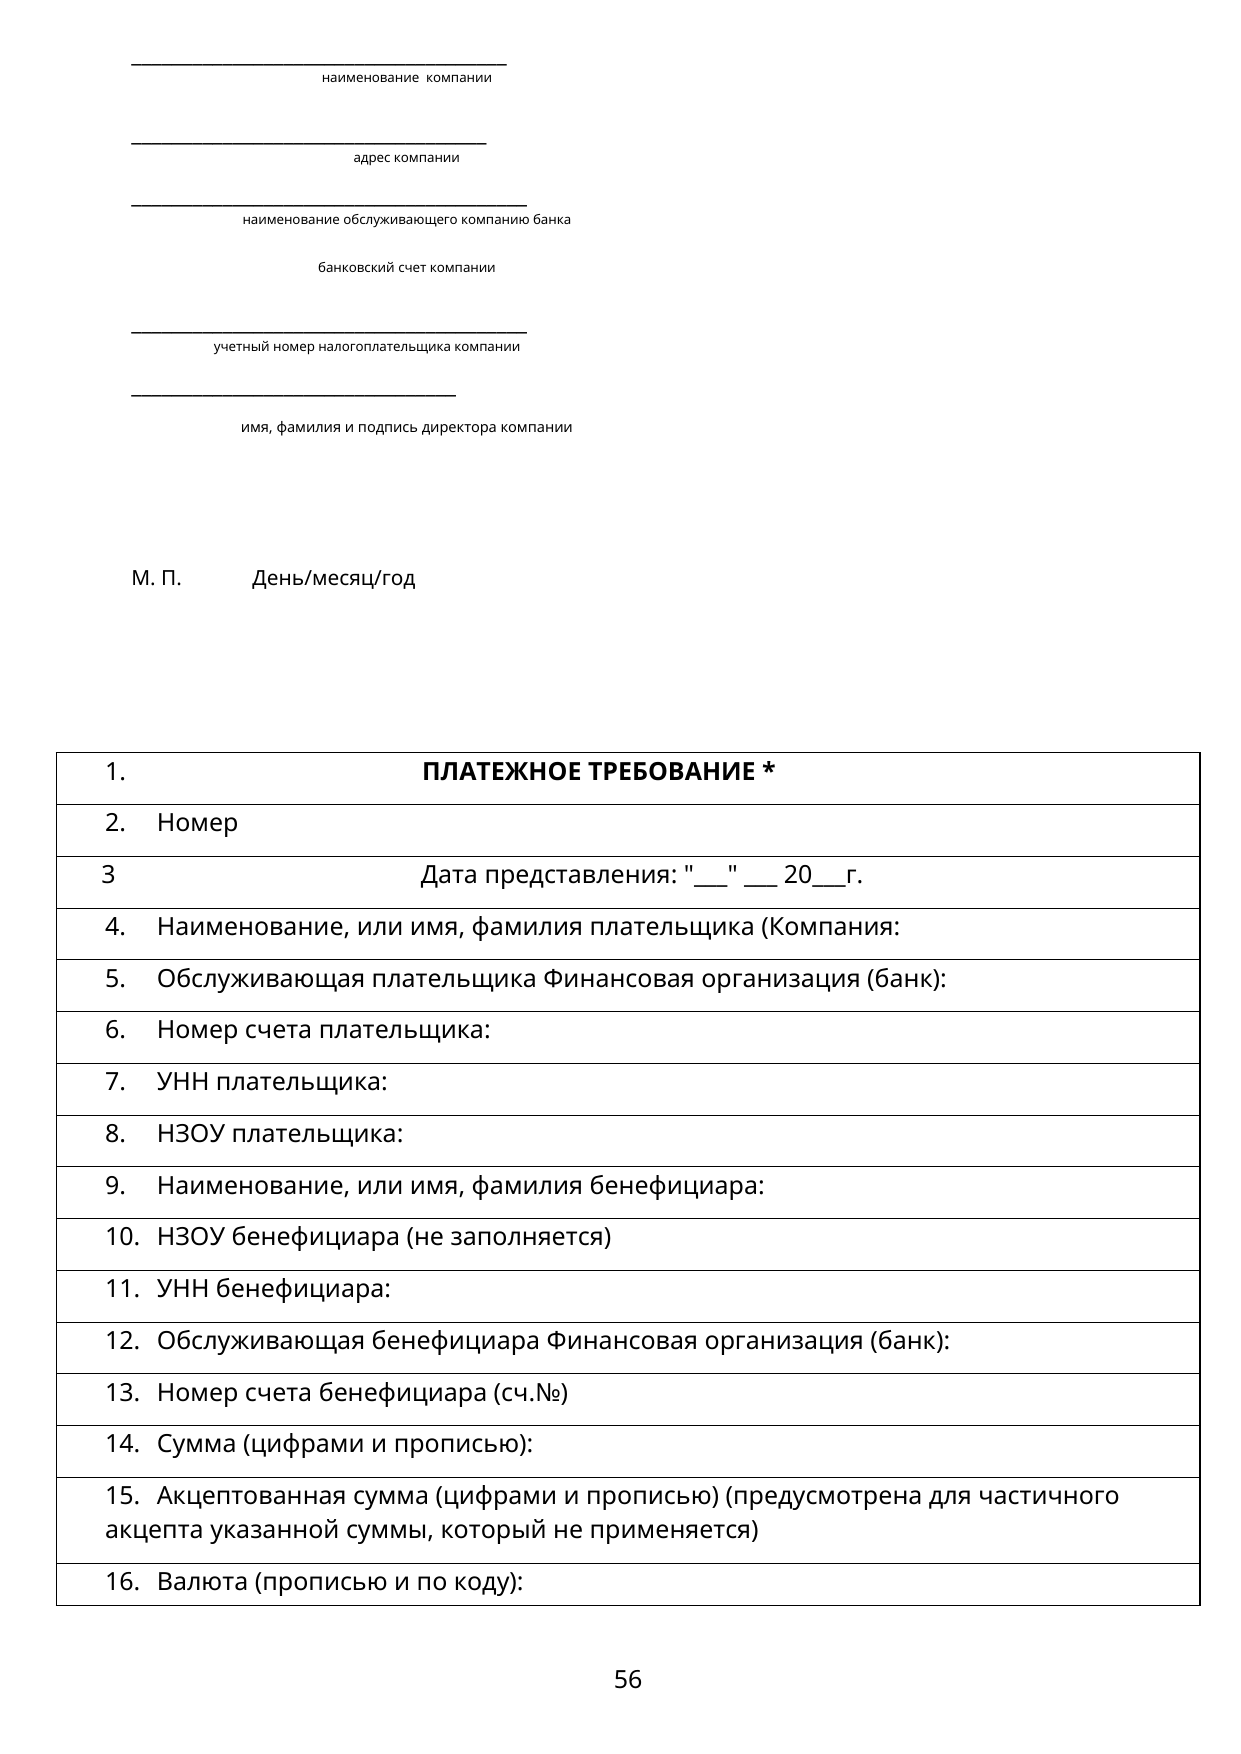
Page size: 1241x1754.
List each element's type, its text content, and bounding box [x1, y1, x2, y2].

table_header 1. ПЛАТЕЖНОЕ ТРЕБОВАНИЕ * [57, 753, 1199, 804]
table_cell 8. НЗОУ плательщика: [57, 1116, 1199, 1166]
text адрес компании [131, 148, 682, 179]
text М. П. День/месяц/год [131, 563, 1125, 592]
table_cell 5. Обслуживающая плательщика Финансовая организация (банк): [57, 960, 1199, 1011]
table_cell 10. НЗОУ бенефициара (не заполняется) [57, 1219, 1199, 1270]
text _____________________________________ [131, 37, 1125, 69]
table_cell 13. Номер счета бенефициара (сч.№) [57, 1374, 1199, 1425]
table_cell 6. Номер счета плательщика: [57, 1012, 1199, 1063]
text наименование компании [131, 69, 682, 100]
table_cell 12. Обслуживающая бенефициара Финансовая организация (банк): [57, 1323, 1199, 1373]
table_cell 4. Наименование, или имя, фамилия плательщика (Компания: [57, 909, 1199, 959]
table_cell 7. УНН плательщика: [57, 1064, 1199, 1114]
text _______________________________________ [131, 179, 1125, 210]
text банковский счет компании [131, 258, 682, 289]
text учетный номер налогоплательщика компании ________________________________ [131, 337, 682, 400]
table_cell 15. Акцептованная сумма (цифрами и прописью) (предусмотрена для частичного акцепта указанной суммы, который не применяется) [57, 1478, 1199, 1563]
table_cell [57, 1564, 1199, 1605]
text ___________________________________ [131, 117, 682, 148]
table_cell 11. УНН бенефициара: [57, 1271, 1199, 1322]
text имя, фамилия и подпись директора компании [131, 417, 682, 451]
table_cell 2. Номер [57, 805, 1199, 856]
text _______________________________________ [131, 306, 1125, 337]
table_cell 9. Наименование, или имя, фамилия бенефициара: [57, 1167, 1199, 1218]
text наименование обслуживающего компанию банка [131, 210, 682, 242]
table_cell 3 Дата представления: "___" ___ 20___г. [57, 857, 1199, 907]
table_cell 14. Сумма (цифрами и прописью): [57, 1426, 1199, 1477]
